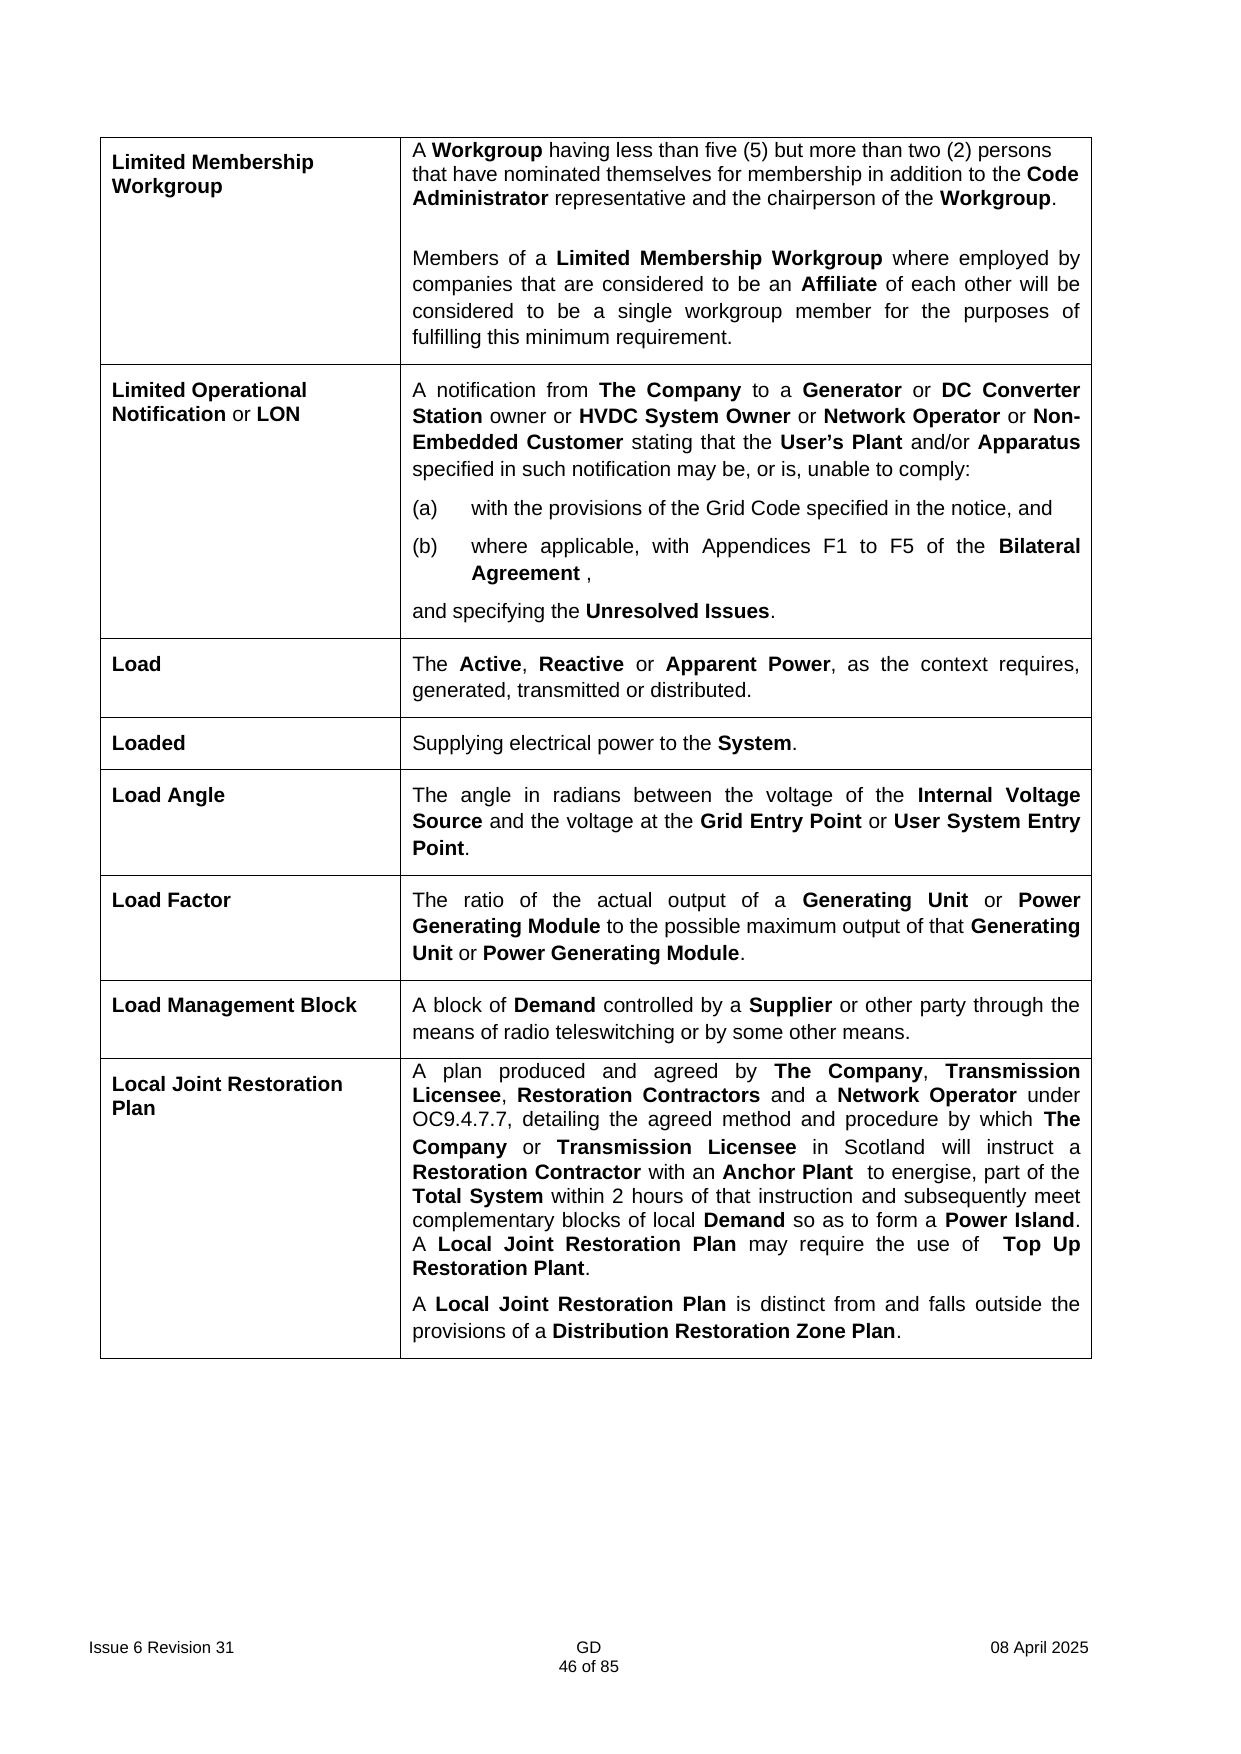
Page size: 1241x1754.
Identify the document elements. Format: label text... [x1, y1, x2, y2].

table_cell The ratio of the actual output of a Generating Unit or Power Generating Module to the possible maximum output of that Generating Unit or Power Generating Module. [401, 876, 1091, 979]
table_cell Limited Operational Notification or LON [101, 365, 400, 638]
table_cell Load Management Block [101, 981, 400, 1058]
table_cell A block of Demand controlled by a Supplier or other party through the means of radio teleswitching or by some other means. [401, 981, 1091, 1058]
table_cell A plan produced and agreed by The Company, Transmission Licensee, Restoration Contractors and a Network Operator under OC9.4.7.7, detailing the agreed method and procedure by which The Company or Transmission Licensee in Scotland will instruct a Restoration Contractor with an Anchor Plant to energise, part of the Total System within 2 hours of that instruction and subsequently meet complementary blocks of local Demand so as to form a Power Island. A Local Joint Restoration Plan may require the use of Top Up Restoration Plant. A Local Joint Restoration Plan is distinct from and falls outside the provisions of a Distribution Restoration Zone Plan. [401, 1059, 1091, 1357]
table_cell Load Angle [101, 770, 400, 874]
table_cell The angle in radians between the voltage of the Internal Voltage Source and the voltage at the Grid Entry Point or User System Entry Point. [401, 770, 1091, 874]
table_cell Supplying electrical power to the System. [401, 718, 1091, 769]
table_cell Load Factor [101, 876, 400, 979]
table_cell A notification from The Company to a Generator or DC Converter Station owner or HVDC System Owner or Network Operator or Non-Embedded Customer stating that the User’s Plant and/or Apparatus specified in such notification may be, or is, unable to comply: (a) with the provisions of the Grid Code specified in the notice, and (b) where applicable, with Appendices F1 to F5 of the Bilateral Agreement , and specifying the Unresolved Issues. [401, 365, 1091, 638]
table_cell Load [101, 639, 400, 717]
table_cell The Active, Reactive or Apparent Power, as the context requires, generated, transmitted or distributed. [401, 639, 1091, 717]
table_cell Loaded [101, 718, 400, 769]
table_cell Local Joint Restoration Plan [101, 1059, 400, 1357]
table_cell Limited Membership Workgroup [101, 138, 400, 364]
table_cell A Workgroup having less than five (5) but more than two (2) persons that have nominated themselves for membership in addition to the Code Administrator representative and the chairperson of the Workgroup. Members of a Limited Membership Workgroup where employed by companies that are considered to be an Affiliate of each other will be considered to be a single workgroup member for the purposes of fulfilling this minimum requirement. [401, 138, 1091, 364]
